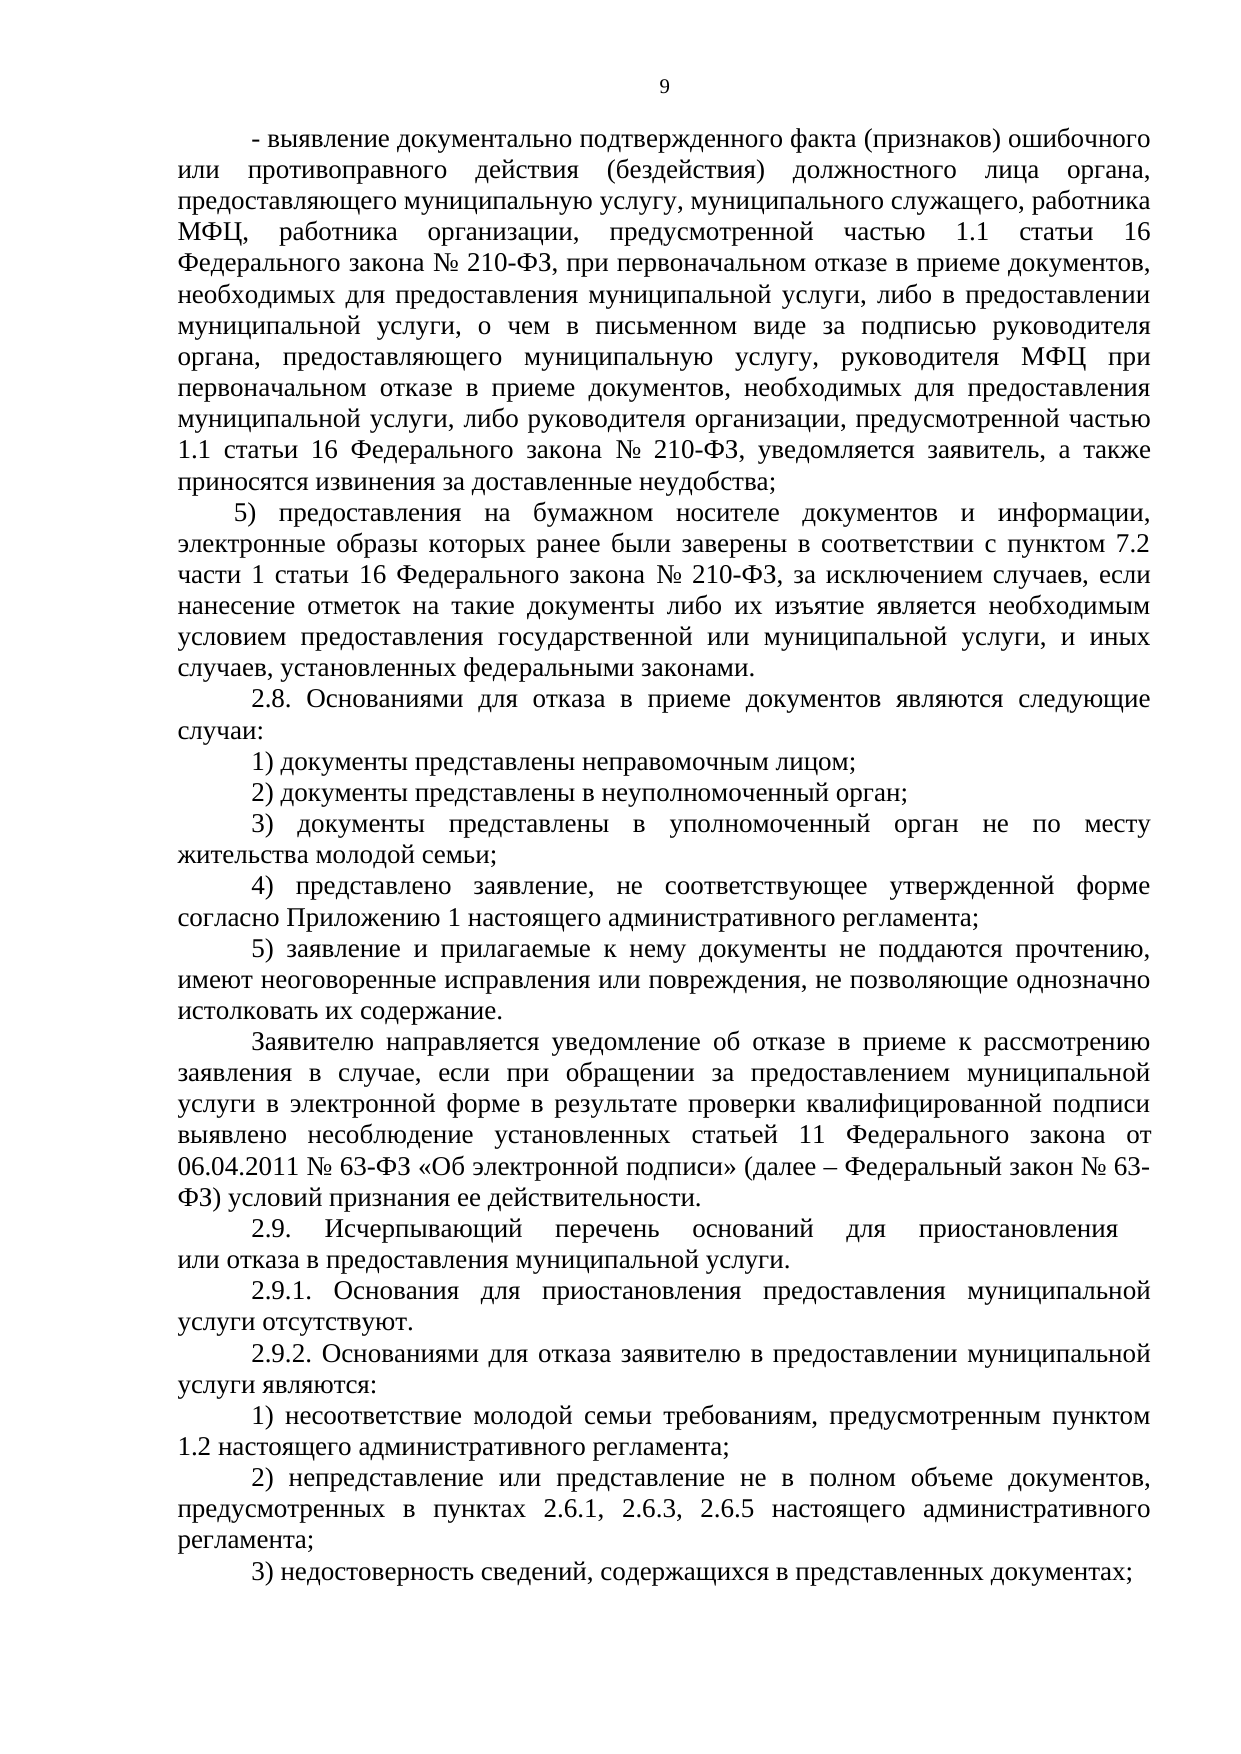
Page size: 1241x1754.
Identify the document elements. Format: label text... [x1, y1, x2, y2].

text 5) заявление и прилагаемые к нему документы не поддаются прочтению, имеют неоговоренные исправления или повреждения, не позволяющие однозначно истолковать их содержание. [177, 932, 1152, 1025]
text 1) документы представлены неправомочным лицом; [177, 745, 1152, 776]
text 2.9.1. Основания для приостановления предоставления муниципальной услуги отсутствуют. [177, 1274, 1152, 1337]
text 2) документы представлены в неуполномоченный орган; [177, 776, 1152, 807]
text 2.9.2. Основаниями для отказа заявителю в предоставлении муниципальной услуги являются: [177, 1337, 1152, 1399]
text 3) недостоверность сведений, содержащихся в представленных документах; [177, 1555, 1152, 1586]
text 3) документы представлены в уполномоченный орган не по месту жительства молодой семьи; [177, 807, 1152, 869]
text 2) непредставление или представление не в полном объеме документов, предусмотренных в пунктах 2.6.1, 2.6.3, 2.6.5 настоящего административного регламента; [177, 1461, 1152, 1555]
text 1) несоответствие молодой семьи требованиям, предусмотренным пунктом 1.2 настоящего административного регламента; [177, 1399, 1152, 1461]
text 5) предоставления на бумажном носителе документов и информации, электронные образы которых ранее были заверены в соответствии с пунктом 7.2 части 1 статьи 16 Федерального закона № 210-ФЗ, за исключением случаев, если нанесение отметок на такие документы либо их изъятие является необходимым условием предоставления государственной или муниципальной услуги, и иных случаев, установленных федеральными законами. [177, 496, 1152, 683]
text 2.8. Основаниями для отказа в приеме документов являются следующие случаи: [177, 683, 1152, 745]
text Заявителю направляется уведомление об отказе в приеме к рассмотрению заявления в случае, если при обращении за предоставлением муниципальной услуги в электронной форме в результате проверки квалифицированной подписи выявлено несоблюдение установленных статьей 11 Федерального закона от 06.04.2011 № 63-ФЗ «Об электронной подписи» (далее – Федеральный закон № 63-ФЗ) условий признания ее действительности. [177, 1025, 1152, 1212]
text - выявление документально подтвержденного факта (признаков) ошибочного или противоправного действия (бездействия) должностного лица органа, предоставляющего муниципальную услугу, муниципального служащего, работника МФЦ, работника организации, предусмотренной частью 1.1 статьи 16 Федерального закона № 210-ФЗ, при первоначальном отказе в приеме документов, необходимых для предоставления муниципальной услуги, либо в предоставлении муниципальной услуги, о чем в письменном виде за подписью руководителя органа, предоставляющего муниципальную услугу, руководителя МФЦ при первоначальном отказе в приеме документов, необходимых для предоставления муниципальной услуги, либо руководителя организации, предусмотренной частью 1.1 статьи 16 Федерального закона № 210-ФЗ, уведомляется заявитель, а также приносятся извинения за доставленные неудобства; [177, 122, 1152, 496]
text 2.9. Исчерпывающий перечень оснований для приостановления или отказа в предоставления муниципальной услуги. [177, 1212, 1152, 1274]
text 4) представлено заявление, не соответствующее утвержденной форме согласно Приложению 1 настоящего административного регламента; [177, 869, 1152, 932]
